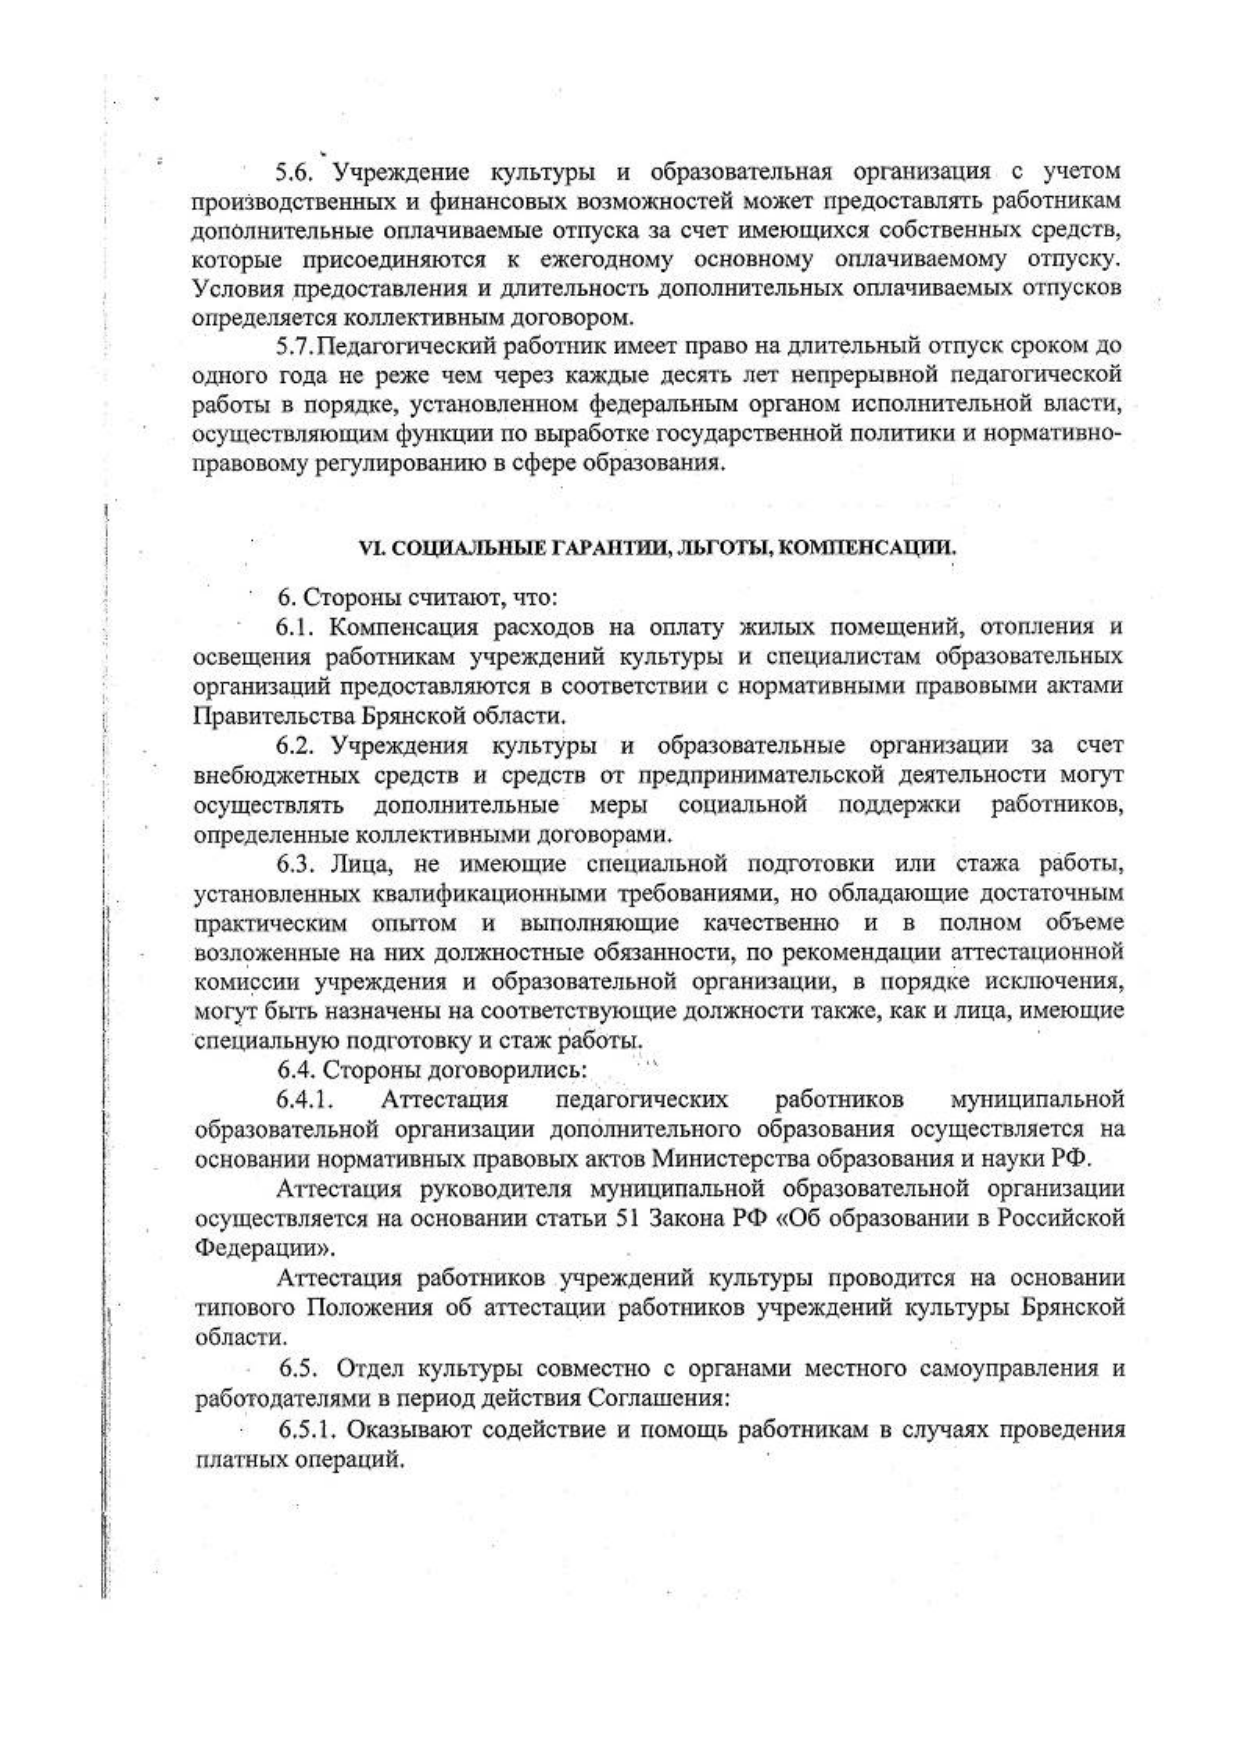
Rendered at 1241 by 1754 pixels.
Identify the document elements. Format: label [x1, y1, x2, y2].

picture [75, 74, 1165, 1614]
